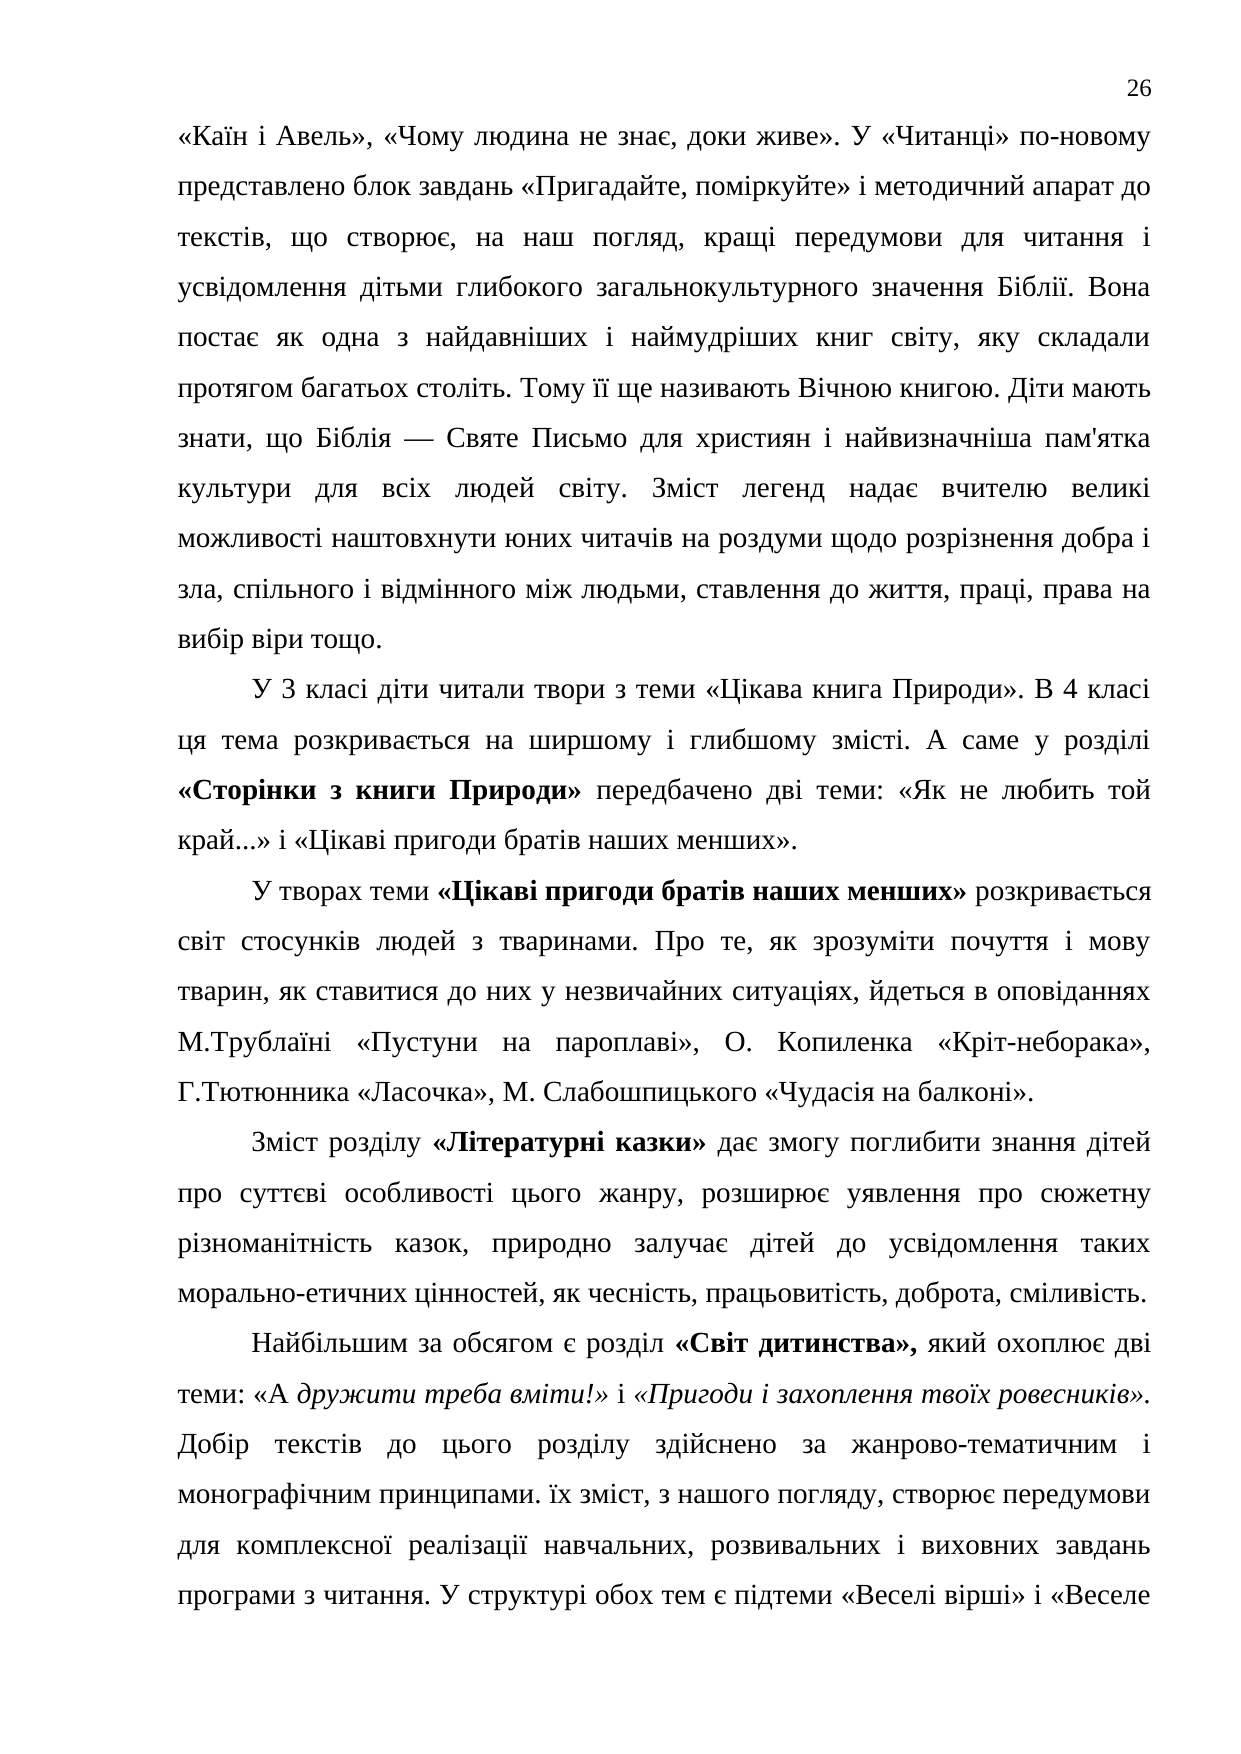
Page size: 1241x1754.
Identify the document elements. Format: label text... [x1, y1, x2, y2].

text У 3 класі діти читали твори з теми «Цікава книга Природи». В 4 класі ця тема розкривається на ширшому і глибшому змісті. А саме у розділі «Сторінки з книги Природи» передбачено дві теми: «Як не любить той край...» і «Цікаві пригоди братів наших менших». [177, 672, 1152, 856]
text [177, 1326, 1152, 1611]
text У творах теми «Цікаві пригоди братів наших менших» розкривається світ стосунків людей з тваринами. Про те, як зрозуміти почуття і мову тварин, як ставитися до них у незвичайних ситуаціях, йдеться в оповіданнях М.Трублаїні «Пустуни на пароплаві», О. Копиленка «Кріт-неборака», Г.Тютюнника «Ласочка», М. Слабошпицького «Чудасія на балконі». [177, 873, 1152, 1108]
text Зміст розділу «Літературні казки» дає змогу поглибити знання дітей про суттєві особливості цього жанру, розширює уявлення про сюжетну різноманітність казок, природно залучає дітей до усвідомлення таких морально-етичних цінностей, як чесність, працьовитість, доброта, сміливість. [177, 1124, 1152, 1309]
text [177, 118, 1152, 655]
